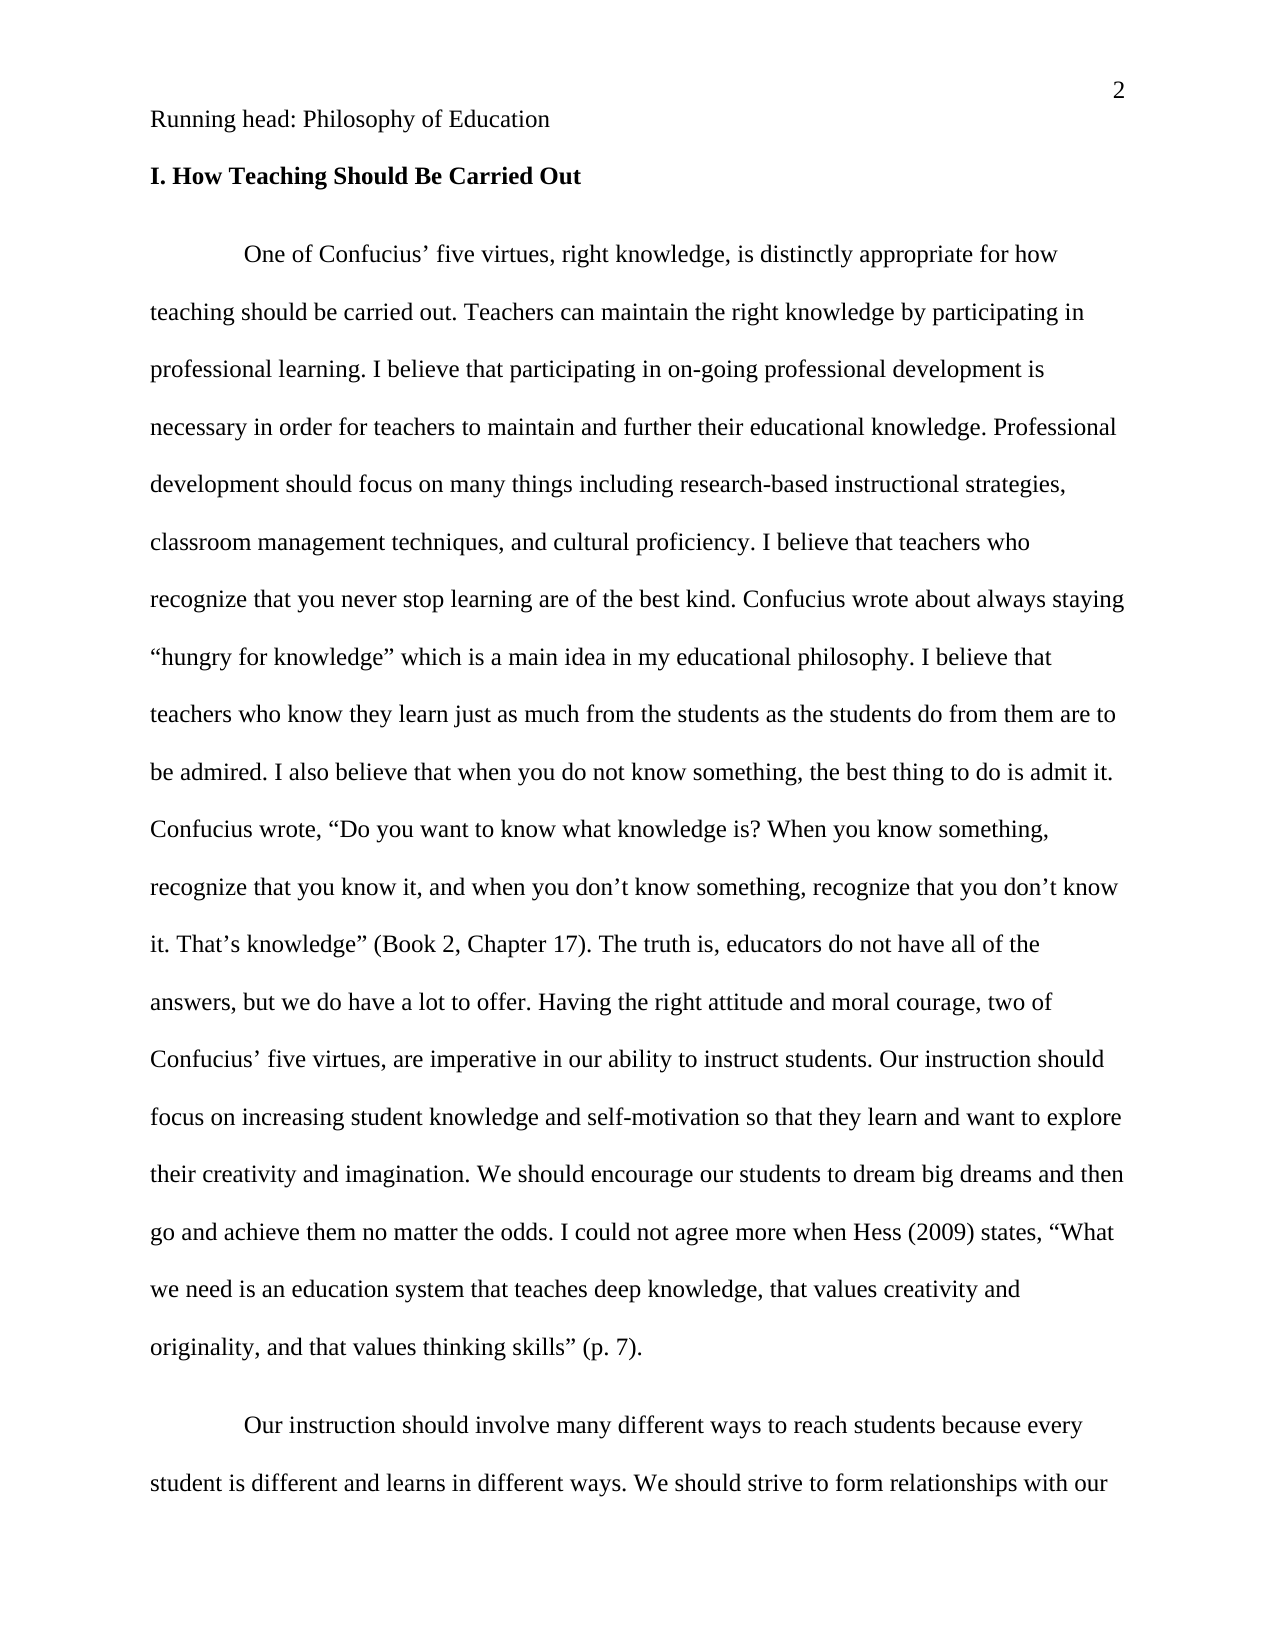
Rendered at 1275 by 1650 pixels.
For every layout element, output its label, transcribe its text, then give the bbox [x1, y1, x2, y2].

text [150, 1410, 1125, 1497]
text One of Confucius’ five virtues, right knowledge, is distinctly appropriate for how teaching should be carried out. Teachers can maintain the right knowledge by participating in professional learning. I believe that participating in on-going professional development is necessary in order for teachers to maintain and further their educational knowledge. Professional development should focus on many things including research-based instructional strategies, classroom management techniques, and cultural proficiency. I believe that teachers who recognize that you never stop learning are of the best kind. Confucius wrote about always staying “hungry for knowledge” which is a main idea in my educational philosophy. I believe that teachers who know they learn just as much from the students as the students do from them are to be admired. I also believe that when you do not know something, the best thing to do is admit it. Confucius wrote, “Do you want to know what knowledge is? When you know something, recognize that you know it, and when you don’t know something, recognize that you don’t know it. That’s knowledge” (Book 2, Chapter 17). The truth is, educators do not have all of the answers, but we do have a lot to offer. Having the right attitude and moral courage, two of Confucius’ five virtues, are imperative in our ability to instruct students. Our instruction should focus on increasing student knowledge and self-motivation so that they learn and want to explore their creativity and imagination. We should encourage our students to dream big dreams and then go and achieve them no matter the odds. I could not agree more when Hess (2009) states, “What we need is an education system that teaches deep knowledge, that values creativity and originality, and that values thinking skills” (p. 7). [150, 239, 1125, 1361]
text I. How Teaching Should Be Carried Out [150, 161, 1125, 190]
